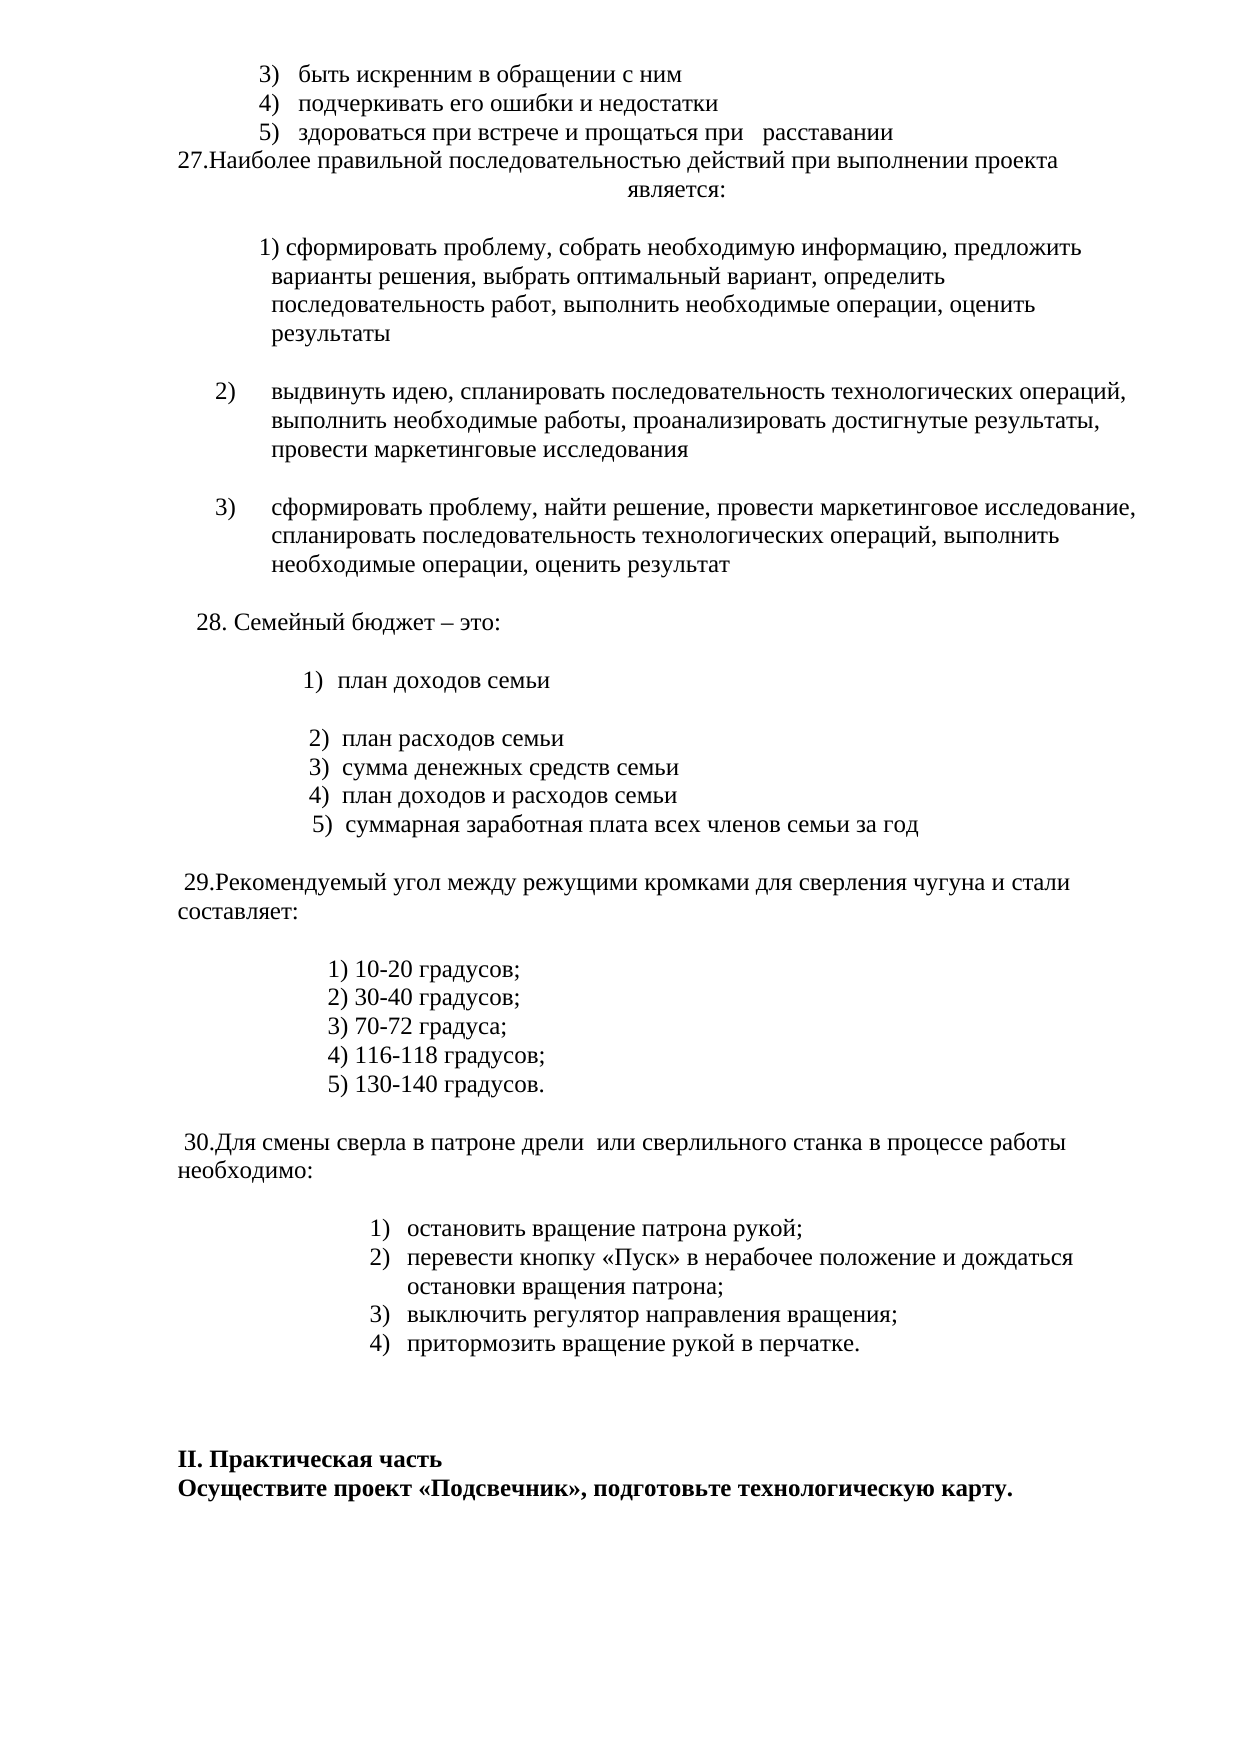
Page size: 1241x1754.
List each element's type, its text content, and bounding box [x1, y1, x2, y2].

text 27.Наиболее правильной последовательностью действий при выполнении проекта является: [177, 145, 1152, 203]
text 3) сумма денежных средств семьи [177, 752, 1152, 780]
text 5) здороваться при встрече и прощаться при расставании [177, 117, 1152, 145]
text 1) план доходов семьи [177, 665, 1152, 694]
text 4) план доходов и расходов семьи [177, 780, 1152, 809]
text 3) 70-72 градуса; [177, 1011, 1152, 1040]
list 1) 10-20 градусов; [177, 954, 1152, 982]
text 5) суммарная заработная плата всех членов семьи за год [218, 809, 1152, 838]
list выключить регулятор направления вращения; [369, 1299, 1152, 1328]
text 4) подчеркивать его ошибки и недостатки [177, 88, 1152, 117]
text Осуществите проект «Подсвечник», подготовьте технологическую карту. [177, 1473, 1152, 1502]
text 28. Семейный бюджет – это: [177, 607, 1152, 636]
text 2) выдвинуть идею, спланировать последовательность технологических операций, выполнить необходимые работы, проанализировать достигнутые результаты, провести маркетинговые исследования [215, 376, 1152, 462]
text 29.Рекомендуемый угол между режущими кромками для сверления чугуна и стали составляет: [177, 867, 1152, 924]
text 5) 130-140 градусов. [177, 1069, 1152, 1097]
list 2) 30-40 градусов; [177, 982, 1152, 1011]
list перевести кнопку «Пуск» в нерабочее положение и дождаться остановки вращения патрона; [369, 1242, 1152, 1299]
text 1) сформировать проблему, собрать необходимую информацию, предложить варианты решения, выбрать оптимальный вариант, определить последовательность работ, выполнить необходимые операции, оценить результаты [215, 232, 1152, 347]
text 3) быть искренним в обращении с ним [177, 59, 1152, 88]
list остановить вращение патрона рукой; [369, 1213, 1152, 1242]
text II. Практическая часть [177, 1444, 1152, 1473]
list притормозить вращение рукой в перчатке. [369, 1328, 1152, 1357]
text 4) 116-118 градусов; [177, 1040, 1152, 1069]
text 30.Для смены сверла в патроне дрели или сверлильного станка в процессе работы необходимо: [177, 1127, 1152, 1184]
text 3) сформировать проблему, найти решение, провести маркетинговое исследование, спланировать последовательность технологических операций, выполнить необходимые операции, оценить результат [215, 492, 1152, 578]
text 2) план расходов семьи [177, 723, 1152, 752]
